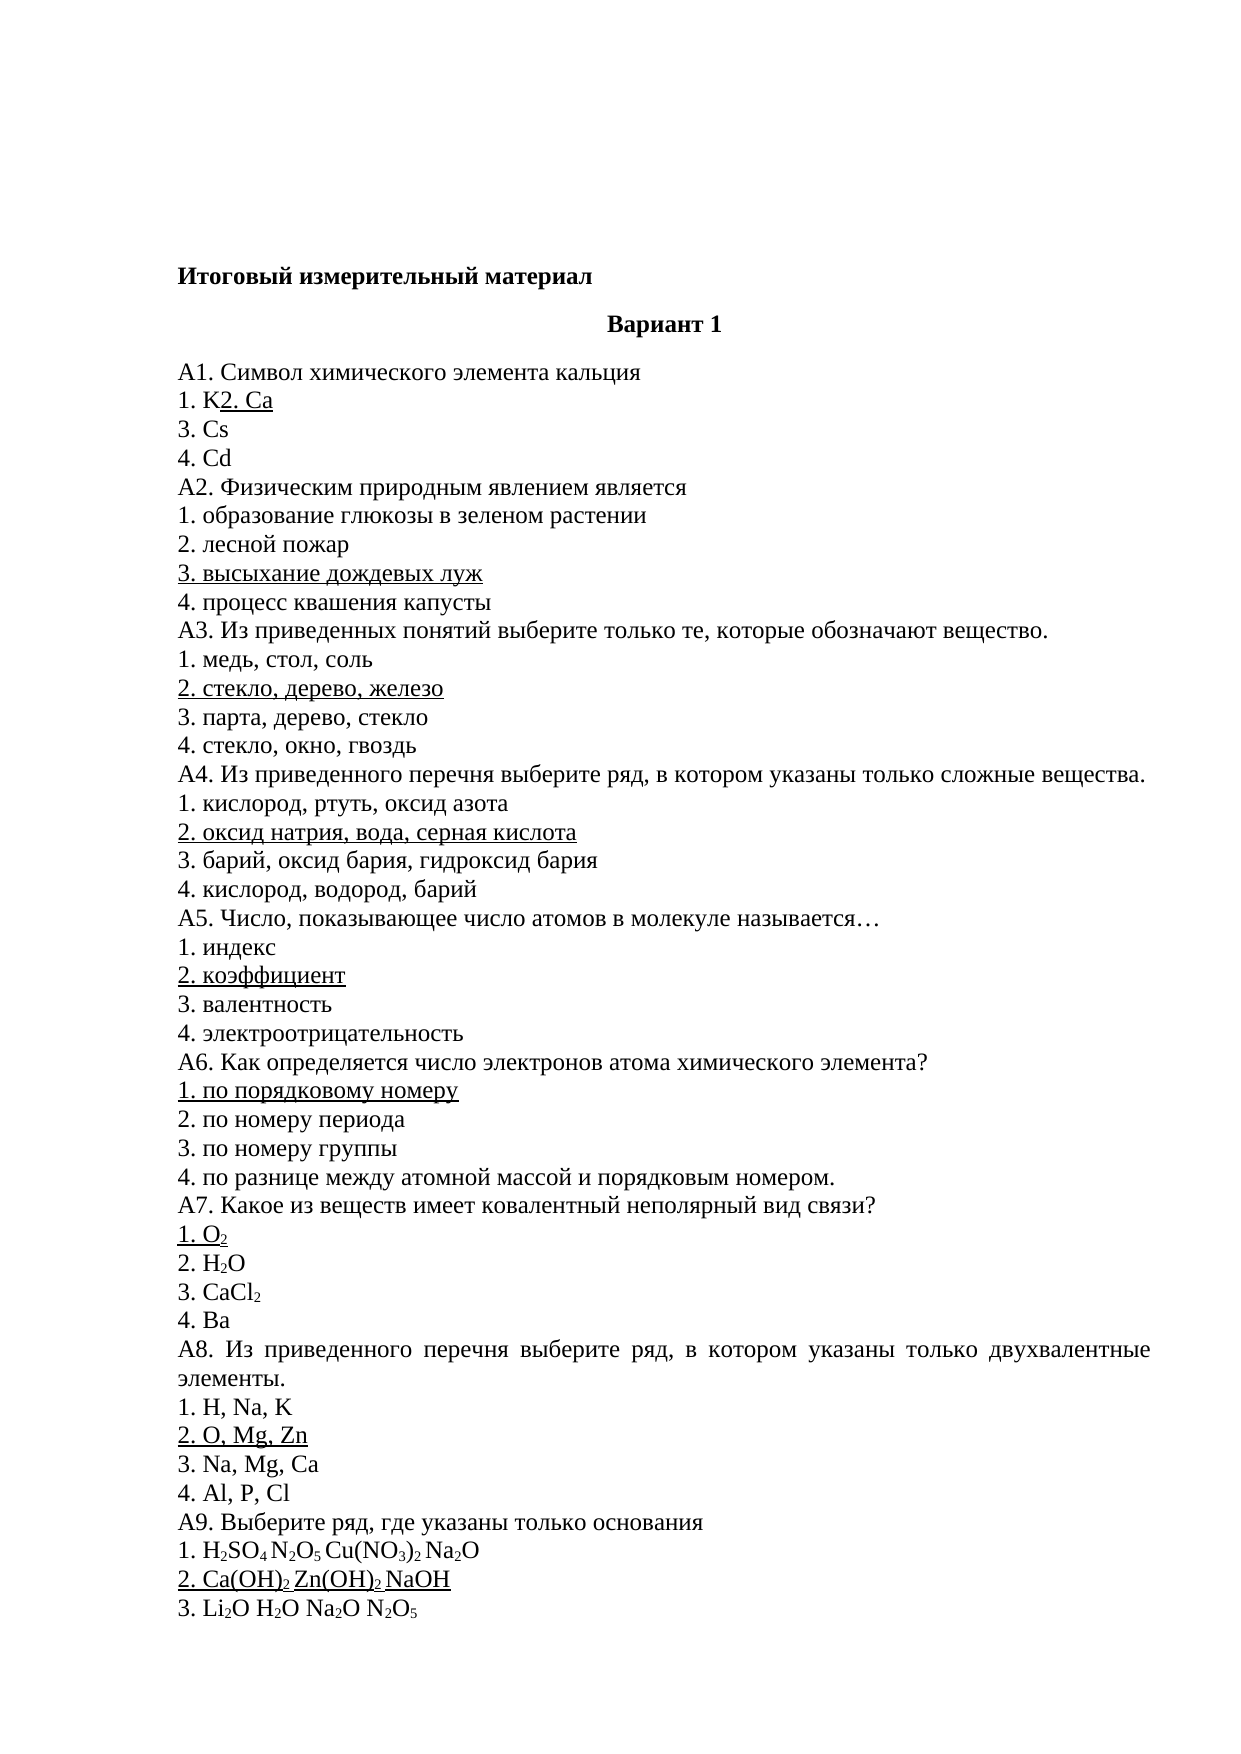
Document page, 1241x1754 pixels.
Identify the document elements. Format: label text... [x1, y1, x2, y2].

text А9. Выберите ряд, где указаны только основания [177, 1507, 1152, 1535]
text 3. по номеру группы [177, 1133, 1152, 1162]
text 1. медь, стол, соль [177, 644, 1152, 673]
text А8. Из приведенного перечня выберите ряд, в котором указаны только двухвалентные элементы. [177, 1334, 1152, 1392]
text 4. кислород, водород, барий [177, 874, 1152, 903]
text А4. Из приведенного перечня выберите ряд, в котором указаны только сложные вещества. [177, 759, 1152, 788]
text А5. Число, показывающее число атомов в молекуле называется… [177, 903, 1152, 932]
text 4. Al, P, Cl [177, 1478, 1152, 1507]
text 1. индекс [177, 932, 1152, 960]
text А7. Какое из веществ имеет ковалентный неполярный вид связи? [177, 1190, 1152, 1219]
text 3. Li2O H2O Na2O N2O5 [177, 1593, 1152, 1622]
text 1. H, Na, K [177, 1392, 1152, 1420]
text 4. Сd [177, 443, 1152, 472]
text 1. кислород, ртуть, оксид азота [177, 788, 1152, 817]
text 4. электроотрицательность [177, 1018, 1152, 1047]
text 2. коэффициент [177, 960, 1152, 989]
text А6. Как определяется число электронов атома химического элемента? [177, 1047, 1152, 1075]
text 3. Сs [177, 414, 1152, 443]
text 2. Ca(OH)2 Zn(OH)2 NaOH [177, 1564, 1152, 1593]
text 3. парта, дерево, стекло [177, 702, 1152, 730]
text А1. Символ химического элемента кальция [177, 357, 1152, 385]
text 3. CaCl2 [177, 1277, 1152, 1305]
text 4. стекло, окно, гвоздь [177, 730, 1152, 759]
text 4. Ba [177, 1305, 1152, 1334]
text 1. образование глюкозы в зеленом растении [177, 500, 1152, 529]
text А2. Физическим природным явлением является [177, 472, 1152, 500]
text 3. высыхание дождевых луж [177, 558, 1152, 587]
text 2. H2O [177, 1248, 1152, 1277]
text 2. O, Mg, Zn [177, 1420, 1152, 1449]
text 3. валентность [177, 989, 1152, 1018]
text 3. барий, оксид бария, гидроксид бария [177, 845, 1152, 874]
text Вариант 1 [177, 309, 1152, 338]
text 2. оксид натрия, вода, серная кислота [177, 817, 1152, 845]
text 4. процесс квашения капусты [177, 587, 1152, 615]
text 1. H2SO4 N2O5 Cu(NO3)2 Na2O [177, 1535, 1152, 1564]
text 1. K2. Ca [177, 385, 1152, 414]
text 2. лесной пожар [177, 529, 1152, 558]
text 1. по порядковому номеру [177, 1075, 1152, 1104]
text 2. стекло, дерево, железо [177, 673, 1152, 702]
text 4. по разнице между атомной массой и порядковым номером. [177, 1162, 1152, 1190]
text 3. Na, Mg, Ca [177, 1449, 1152, 1478]
text Итоговый измерительный материал [177, 261, 1152, 290]
text 1. O2 [177, 1219, 1152, 1248]
text А3. Из приведенных понятий выберите только те, которые обозначают вещество. [177, 615, 1152, 644]
text 2. по номеру периода [177, 1104, 1152, 1133]
